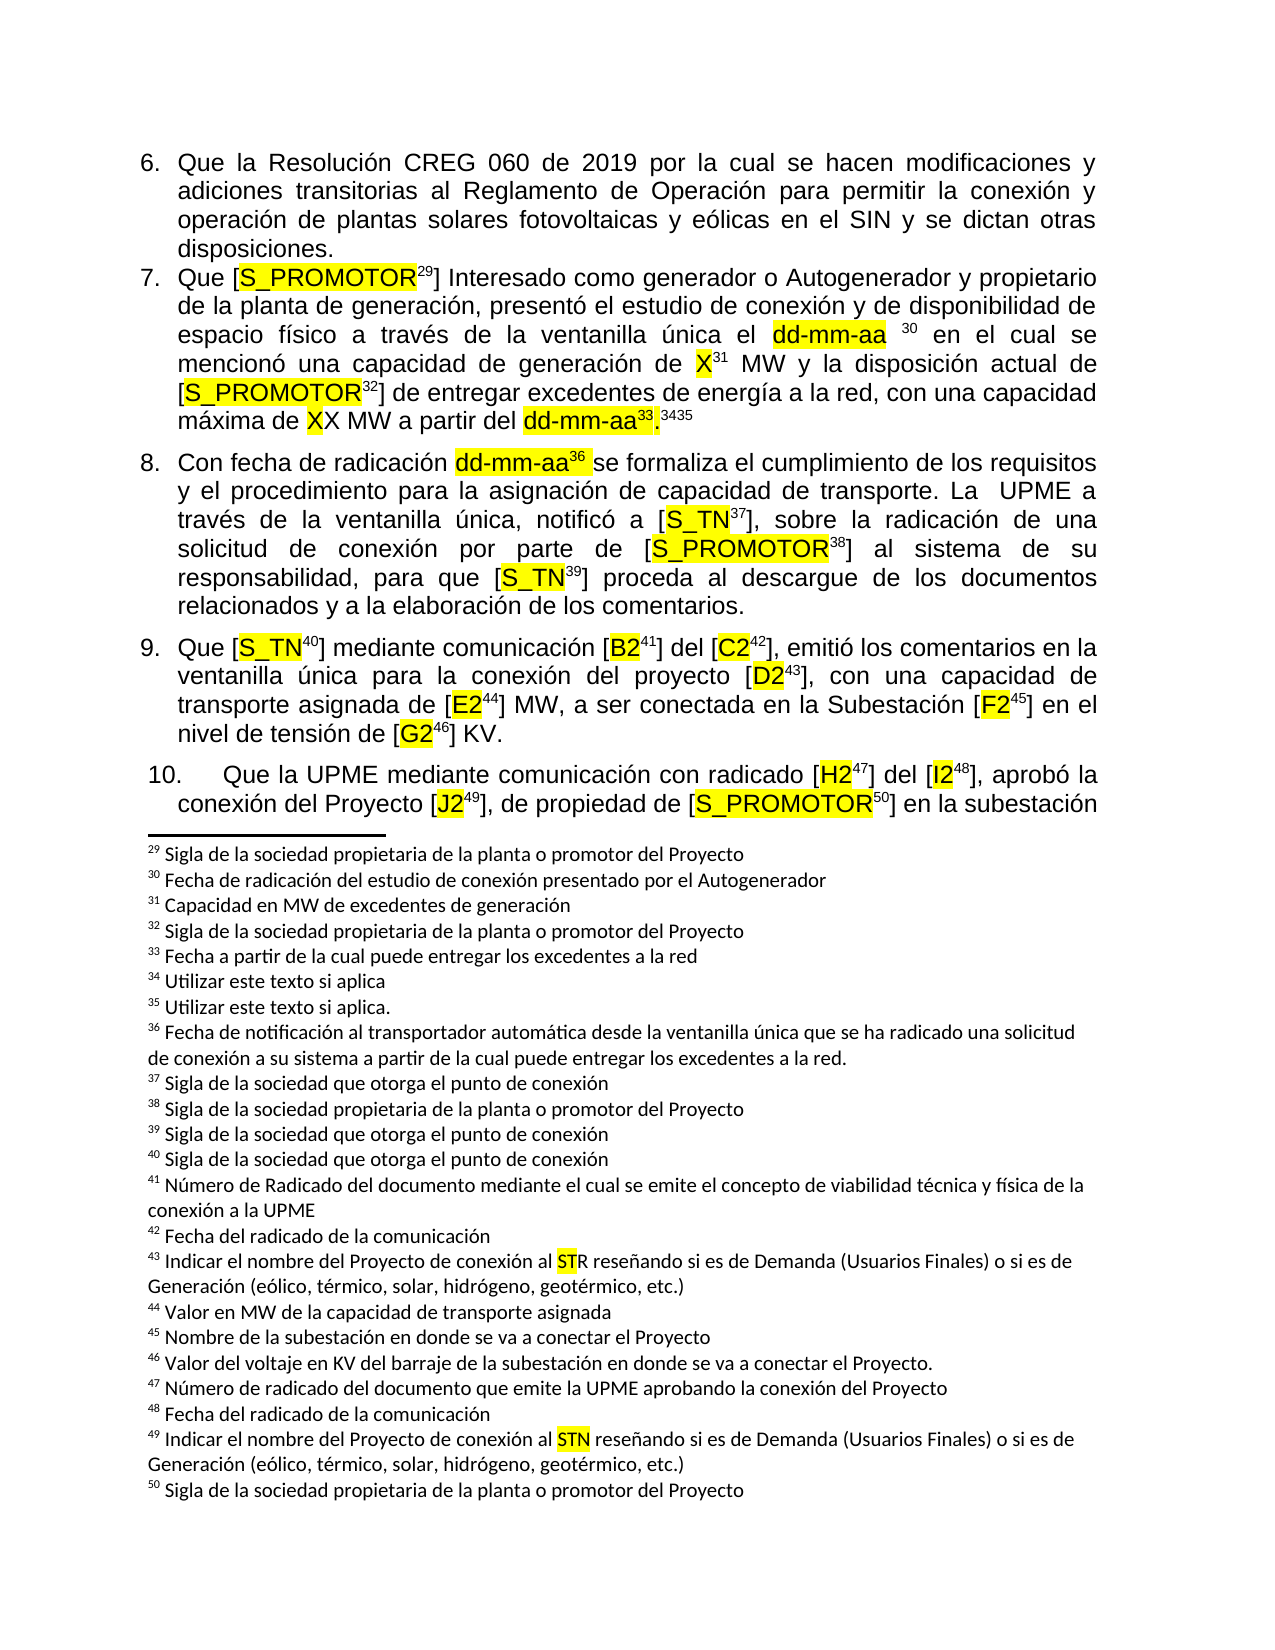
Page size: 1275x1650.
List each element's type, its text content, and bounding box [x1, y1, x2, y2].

list Con fecha de radicación dd-mm-aa se formaliza el cumplimiento de los requisitos y el procedimiento para la asignación de capacidad de transporte. La UPME a través de la ventanilla única, notificó a [S_TN], sobre la radicación de una solicitud de conexión por parte de [S_PROMOTOR] al sistema de su responsabilidad, para que [S_TN] proceda al descargue de los documentos relacionados y a la elaboración de los comentarios. [140, 448, 1098, 620]
list Que [S_PROMOTOR] Interesado como generador o Autogenerador y propietario de la planta de generación, presentó el estudio de conexión y de disponibilidad de espacio físico a través de la ventanilla única el dd-mm-aa en el cual se mencionó una capacidad de generación de X MW y la disposición actual de [S_PROMOTOR] de entregar excedentes de energía a la red, con una capacidad máxima de XX MW a partir del dd-mm-aa. [140, 263, 1098, 435]
list Que [S_TN] mediante comunicación [B2] del [C2], emitió los comentarios en la ventanilla única para la conexión del proyecto [D2], con una capacidad de transporte asignada de [E2] MW, a ser conectada en la Subestación [F2] en el nivel de tensión de [G2] KV. [140, 633, 1098, 748]
list Que la Resolución CREG 060 de 2019 por la cual se hacen modificaciones y adiciones transitorias al Reglamento de Operación para permitir la conexión y operación de plantas solares fotovoltaicas y eólicas en el SIN y se dictan otras disposiciones. [140, 148, 1098, 263]
list Que la UPME mediante comunicación con radicado [H2] del [I2], aprobó la conexión del Proyecto [J2], de propiedad de [S_PROMOTOR] en la subestación [L2], a conectarse en el nivel de tensión [M2] kV, con una capacidad de transporte asignada de [N2] MW, subestación de propiedad o administrada por [S_TN]. [148, 760, 820, 818]
